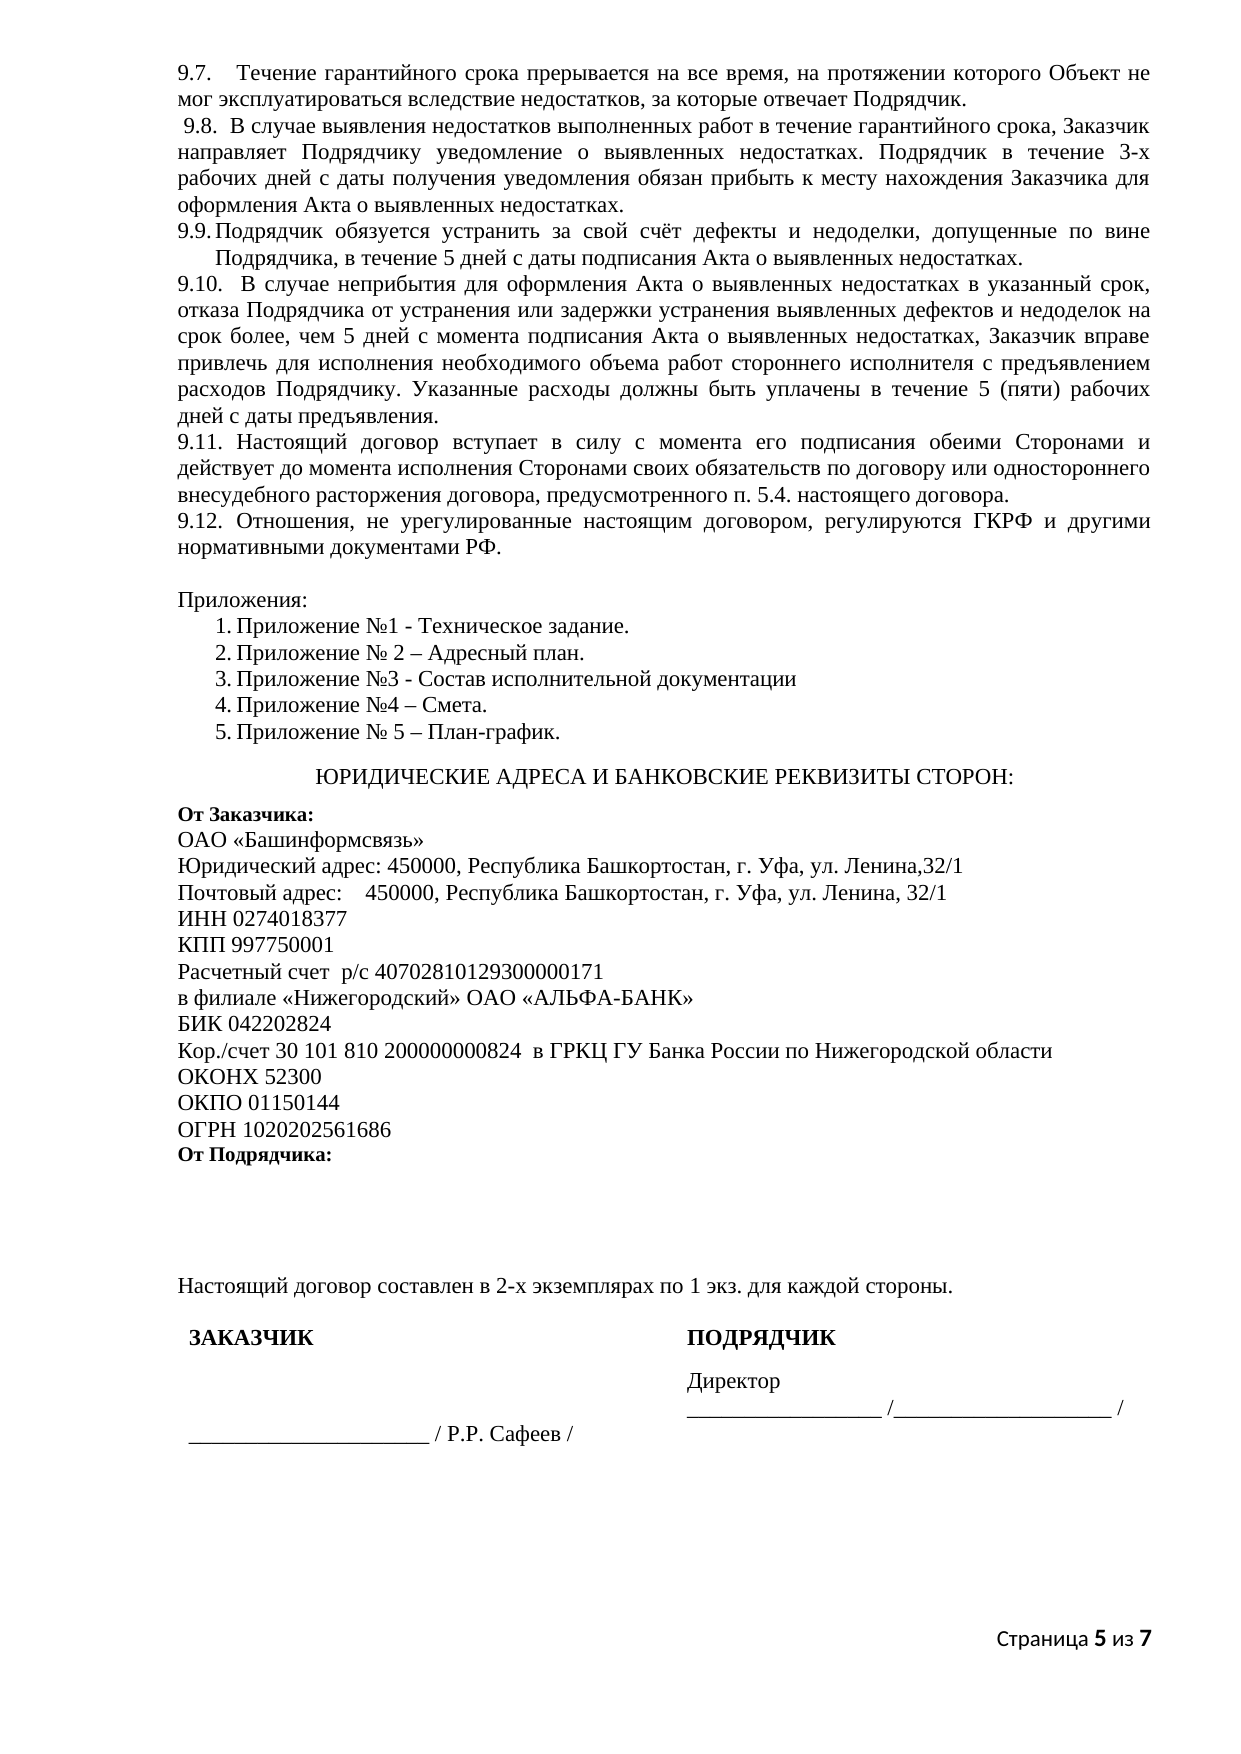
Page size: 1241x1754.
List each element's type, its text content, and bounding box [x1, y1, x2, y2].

text 9.7. Течение гарантийного срока прерывается на все время, на протяжении которого Объект не мог эксплуатироваться вследствие недостатков, за которые отвечает Подрядчик. [177, 59, 1152, 112]
list Приложение №4 – Смета. [215, 692, 1152, 718]
text От Заказчика: [177, 802, 1152, 826]
table_header ЗАКАЗЧИК [177, 1324, 676, 1367]
list Приложение №3 - Состав исполнительной документации [215, 665, 1152, 692]
text ОКОНХ 52300 [177, 1063, 1152, 1089]
text ОАО «Башинформсвязь» [177, 826, 1152, 852]
list Подрядчик обязуется устранить за свой счёт дефекты и недоделки, допущенные по вине Подрядчика, в течение 5 дней с даты подписания Акта о выявленных недостатках. [177, 217, 1152, 270]
text ЮРИДИЧЕСКИЕ АДРЕСА И БАНКОВСКИЕ РЕКВИЗИТЫ СТОРОН: [177, 763, 1152, 789]
text От Подрядчика: [177, 1142, 1152, 1166]
text Настоящий договор составлен в 2-х экземплярах по 1 экз. для каждой стороны. [177, 1272, 1152, 1298]
text в филиале «Нижегородский» ОАО «АЛЬФА-БАНК» [177, 984, 1152, 1010]
table_cell _____________________ / Р.Р. Сафеев / [177, 1368, 676, 1447]
list Приложение №1 - Техническое задание. [215, 612, 1152, 639]
text Приложения: [177, 586, 1152, 612]
text 9.11. Настоящий договор вступает в силу с момента его подписания обеими Сторонами и действует до момента исполнения Сторонами своих обязательств по договору или одностороннего внесудебного расторжения договора, предусмотренного п. 5.4. настоящего договора. [177, 428, 1152, 507]
table_cell Директор _________________ /___________________ / [676, 1368, 1192, 1447]
list Приложение № 2 – Адресный план. [215, 639, 1152, 665]
text Юридический адрес: 450000, Республика Башкортостан, г. Уфа, ул. Ленина,32/1 [177, 852, 1152, 879]
text КПП 997750001 [177, 931, 1152, 958]
list Приложение № 5 – План-график. [215, 718, 1152, 744]
text Кор./счет 30 101 810 200000000824 в ГРКЦ ГУ Банка России по Нижегородской области [177, 1037, 1152, 1063]
text 9.10. В случае неприбытия для оформления Акта о выявленных недостатках в указанный срок, отказа Подрядчика от устранения или задержки устранения выявленных дефектов и недоделок на срок более, чем 5 дней с момента подписания Акта о выявленных недостатках, Заказчик вправе привлечь для исполнения необходимого объема работ стороннего исполнителя с предъявлением расходов Подрядчику. Указанные расходы должны быть уплачены в течение 5 (пяти) рабочих дней с даты предъявления. [177, 270, 1152, 428]
text ОГРН 1020202561686 [177, 1116, 1152, 1142]
text ИНН 0274018377 [177, 905, 1152, 931]
text БИК 042202824 [177, 1010, 1152, 1037]
text 9.12. Отношения, не урегулированные настоящим договором, регулируются ГКРФ и другими нормативными документами РФ. [177, 507, 1152, 560]
table_header ПОДРЯДЧИК [676, 1324, 1192, 1367]
text Расчетный счет р/с 40702810129300000171 [177, 958, 1152, 984]
text ОКПО 01150144 [177, 1089, 1152, 1116]
list 9.8. В случае выявления недостатков выполненных работ в течение гарантийного срока, Заказчик направляет Подрядчику уведомление о выявленных недостатках. Подрядчик в течение 3-х рабочих дней с даты получения уведомления обязан прибыть к месту нахождения Заказчика для оформления Акта о выявленных недостатках. [177, 112, 1152, 217]
text Почтовый адрес: 450000, Республика Башкортостан, г. Уфа, ул. Ленина, 32/1 [177, 879, 1152, 905]
